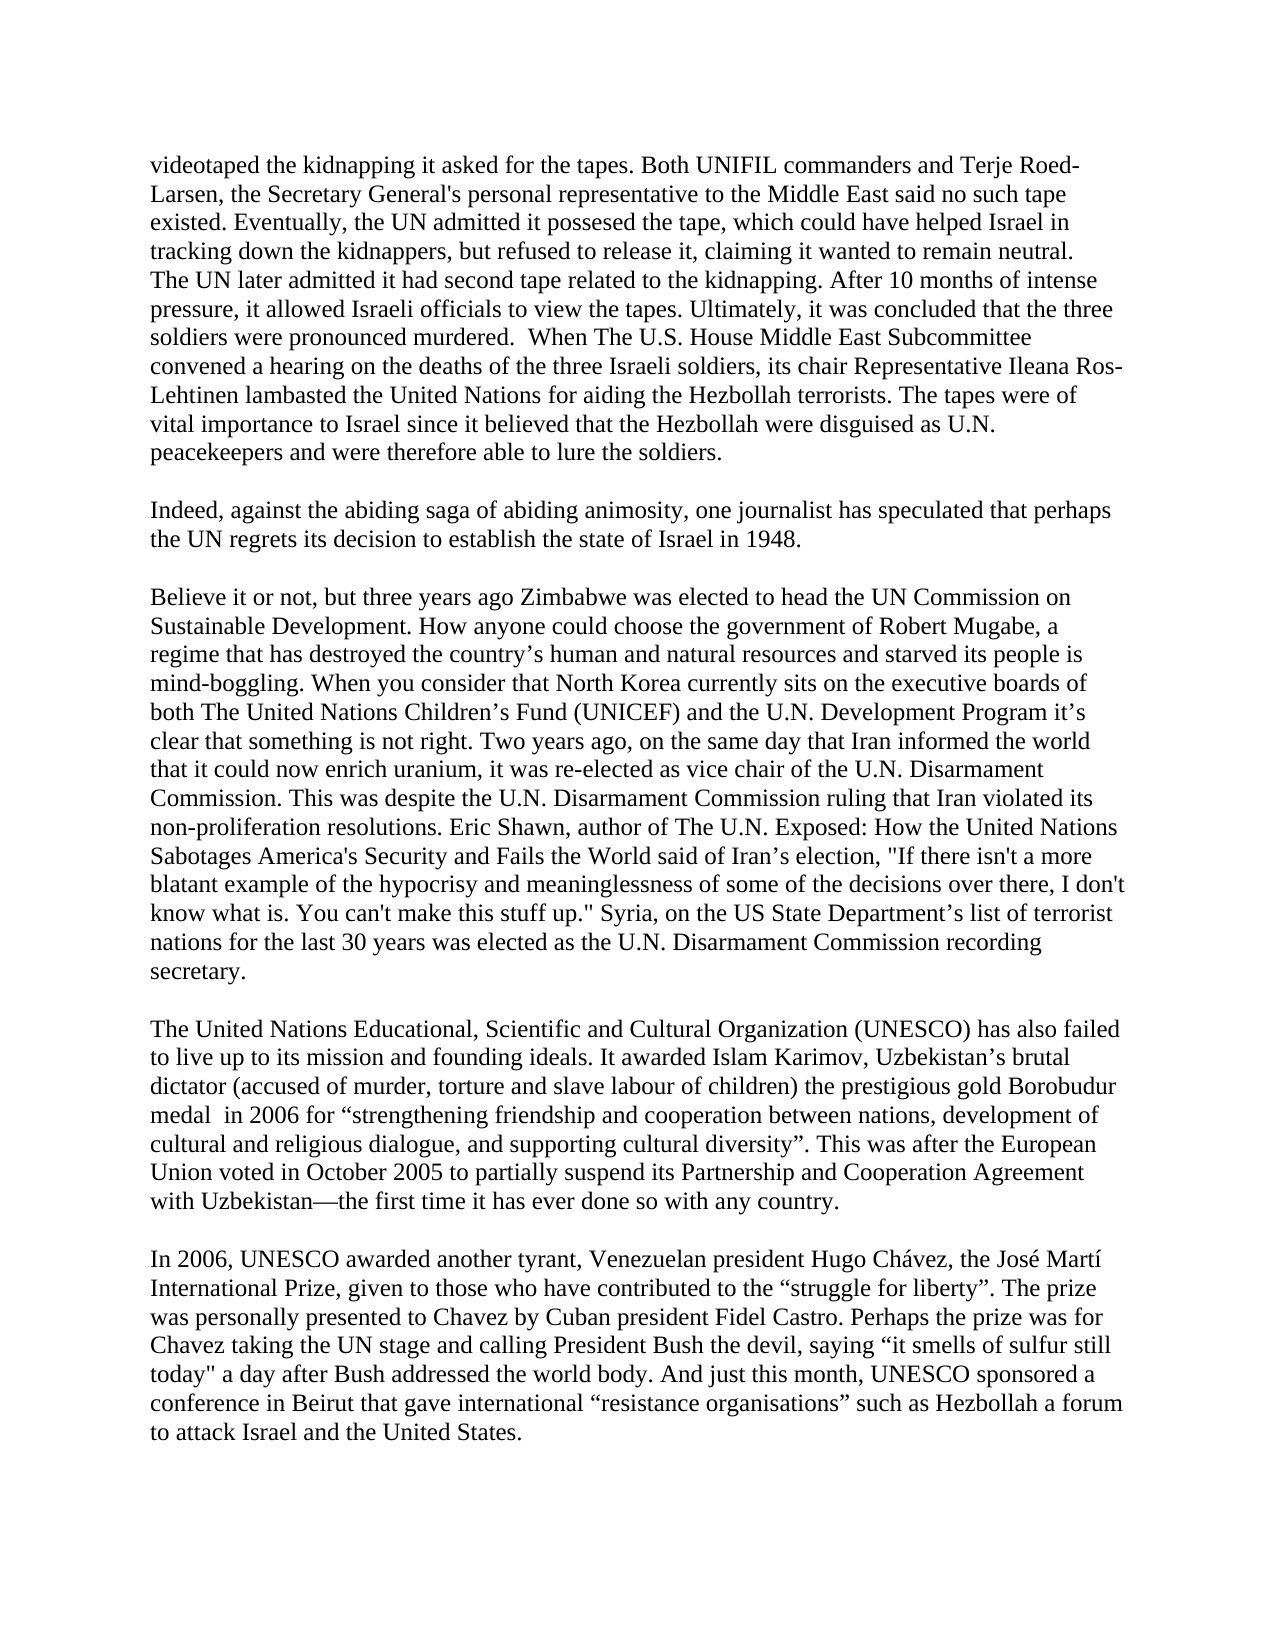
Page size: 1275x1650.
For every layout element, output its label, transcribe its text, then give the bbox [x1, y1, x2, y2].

text Indeed, against the abiding saga of abiding animosity, one journalist has speculated that perhaps the UN regrets its decision to establish the state of Israel in 1948. [150, 495, 1125, 553]
text In 2006, UNESCO awarded another tyrant, Venezuelan president Hugo Chávez, the José Martí International Prize, given to those who have contributed to the “struggle for liberty”. The prize was personally presented to Chavez by Cuban president Fidel Castro. Perhaps the prize was for Chavez taking the UN stage and calling President Bush the devil, saying “it smells of sulfur still today" a day after Bush addressed the world body. And just this month, UNESCO sponsored a conference in Beirut that gave international “resistance organisations” such as Hezbollah a forum to attack Israel and the United States. [150, 1244, 1125, 1445]
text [150, 150, 1125, 466]
text Believe it or not, but three years ago Zimbabwe was elected to head the UN Commission on Sustainable Development. How anyone could choose the government of Robert Mugabe, a regime that has destroyed the country’s human and natural resources and starved its people is mind-boggling. When you consider that North Korea currently sits on the executive boards of both The United Nations Children’s Fund (UNICEF) and the U.N. Development Program it’s clear that something is not right. Two years ago, on the same day that Iran informed the world that it could now enrich uranium, it was re-elected as vice chair of the U.N. Disarmament Commission. This was despite the U.N. Disarmament Commission ruling that Iran violated its non-proliferation resolutions. Eric Shawn, author of The U.N. Exposed: How the United Nations Sabotages America's Security and Fails the World said of Iran’s election, "If there isn't a more blatant example of the hypocrisy and meaninglessness of some of the decisions over there, I don't know what is. You can't make this stuff up." Syria, on the US State Department’s list of terrorist nations for the last 30 years was elected as the U.N. Disarmament Commission recording secretary. [150, 582, 1125, 984]
text The United Nations Educational, Scientific and Cultural Organization (UNESCO) has also failed to live up to its mission and founding ideals. It awarded Islam Karimov, Uzbekistan’s brutal dictator (accused of murder, torture and slave labour of children) the prestigious gold Borobudur medal in 2006 for “strengthening friendship and cooperation between nations, development of cultural and religious dialogue, and supporting cultural diversity”. This was after the European Union voted in October 2005 to partially suspend its Partnership and Cooperation Agreement with Uzbekistan—the first time it has ever done so with any country. [150, 1014, 1125, 1215]
